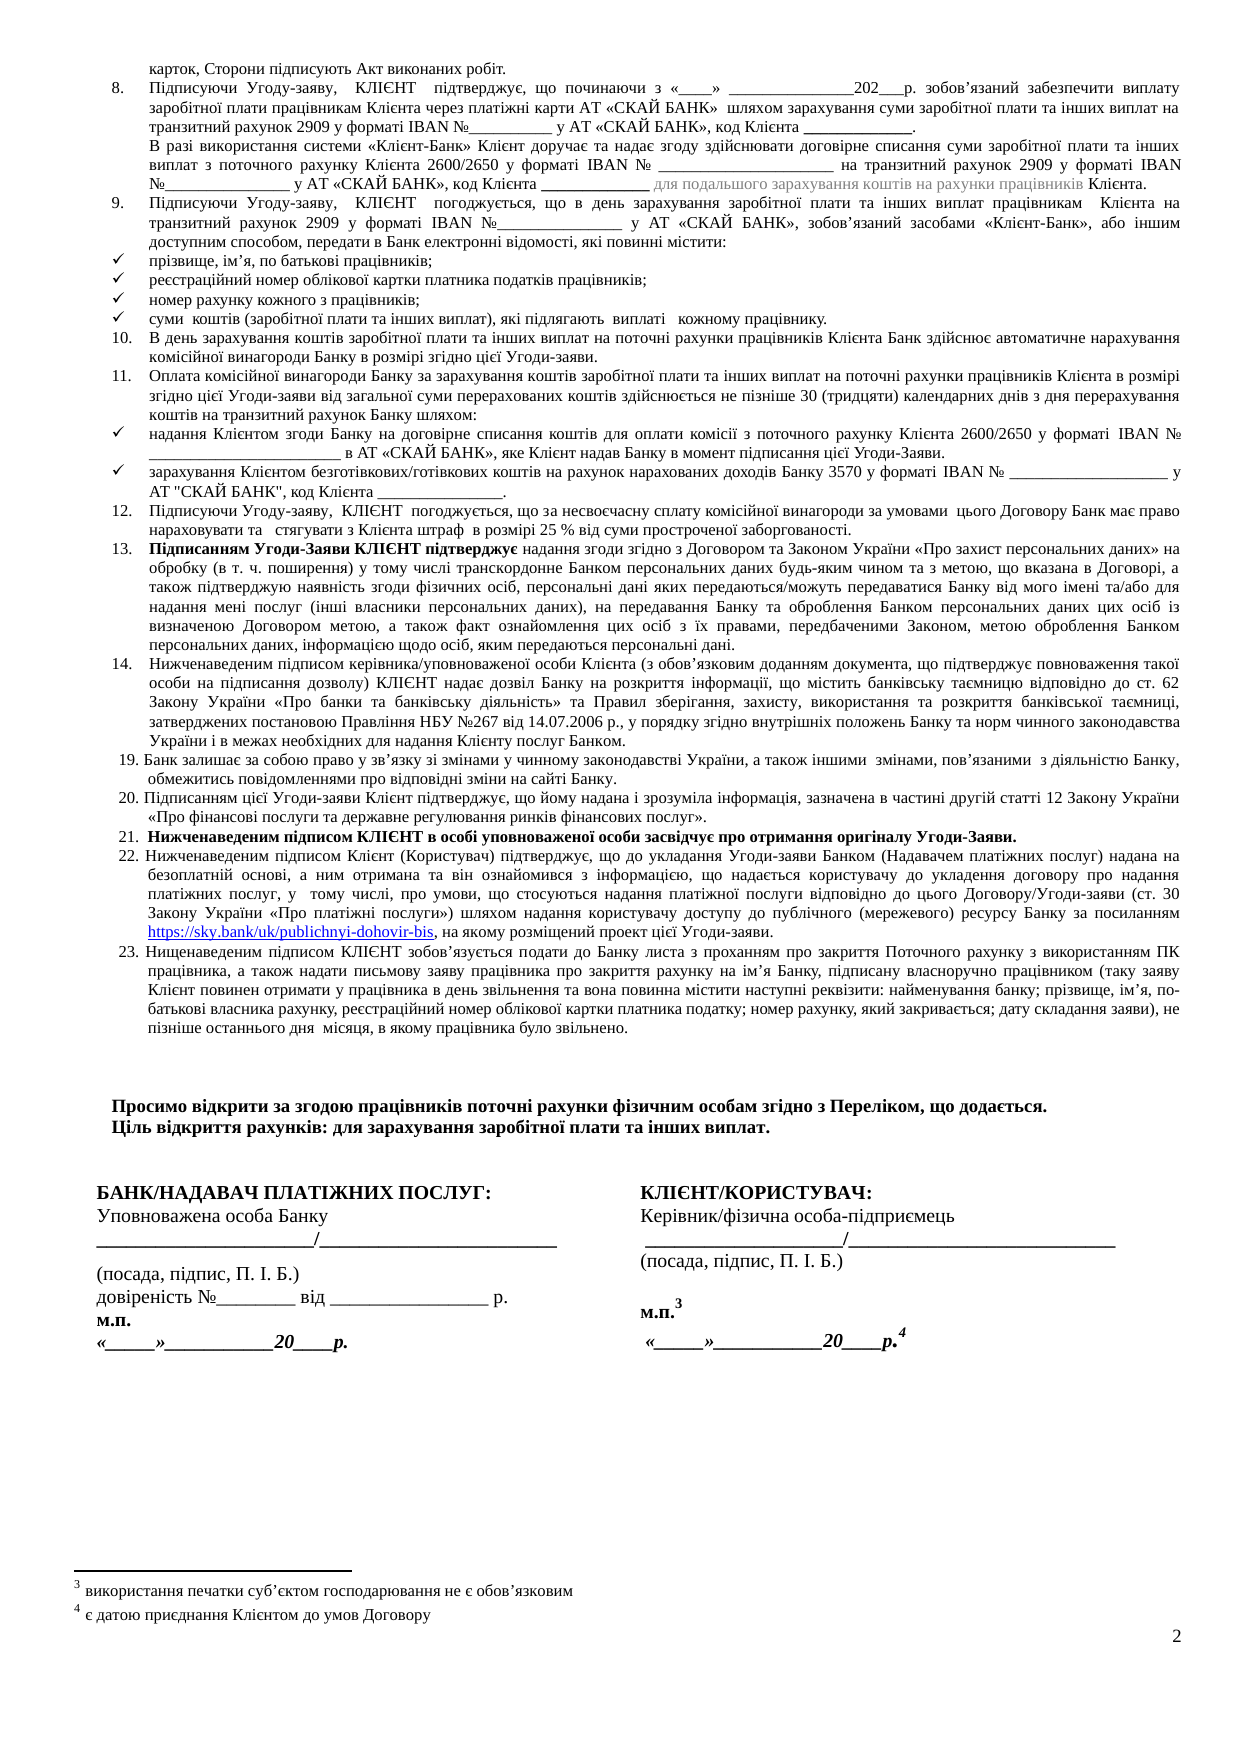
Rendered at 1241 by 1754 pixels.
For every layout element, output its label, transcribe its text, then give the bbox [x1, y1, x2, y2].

list Підписуючи Угоду-заяву, КЛІЄНТ підтверджує, що починаючи з «____» _______________202___р. зобов’язаний забезпечити виплату заробітної плати працівникам Клієнта через платіжні карти АТ «СКАЙ БАНК» шляхом зарахування суми заробітної плати та інших виплат на транзитний рахунок 2909 у форматі IBAN №__________ у АТ «СКАЙ БАНК», код Клієнта _____________. [111, 78, 1181, 136]
text 22. Нижченаведеним підписом Клієнт (Користувач) підтверджує, що до укладання Угоди-заяви Банком (Надавачем платіжних послуг) надана на безоплатній основі, а ним отримана та він ознайомився з інформацією, що надається користувачу до укладення договору про надання платіжних послуг, у тому числі, про умови, що стосуються надання платіжної послуги відповідно до цього Договору/Угоди-заяви (ст. 30 Закону України «Про платіжні послуги») шляхом надання користувачу доступу до публічного (мережевого) ресурсу Банку за посиланням https://sky.bank/uk/publichnyi-dohovir-bis, на якому розміщений проект цієї Угоди-заяви. [118, 846, 1181, 941]
text Ціль відкриття рахунків: для зарахування заробітної плати та інших виплат. [74, 1116, 1181, 1138]
list Нижченаведеним підписом керівника/уповноваженої особи Клієнта (з обов’язковим доданням документа, що підтверджує повноваження такої особи на підписання дозволу) КЛІЄНТ надає дозвіл Банку на розкриття інформації, що містить банківську таємницю відповідно до ст. 62 Закону України «Про банки та банківську діяльність» та Правил зберігання, захисту, використання та розкриття банківської таємниці, затверджених постановою Правління НБУ №267 від 14.07.2006 р., у порядку згідно внутрішніх положень Банку та норм чинного законодавства України і в межах необхідних для надання Клієнту послуг Банком. [111, 654, 1181, 750]
text 19. Банк залишає за собою право у зв’язку зі змінами у чинному законодавстві України, а також іншими змінами, пов’язаними з діяльністю Банку, обмежитись повідомленнями про відповідні зміни на сайті Банку. [118, 750, 1181, 788]
list Підписанням Угоди-Заяви КЛІЄНТ підтверджує надання згоди згідно з Договором та Законом України «Про захист персональних даних» на обробку (в т. ч. поширення) у тому числі транскордонне Банком персональних даних будь-яким чином та з метою, що вказана в Договорі, а також підтверджую наявність згоди фізичних осіб, персональні дані яких передаються/можуть передаватися Банку від мого імені та/або для надання мені послуг (інші власники персональних даних), на передавання Банку та оброблення Банком персональних даних цих осіб із визначеною Договором метою, а також факт ознайомлення цих осіб з їх правами, передбаченими Законом, метою оброблення Банком персональних даних, інформацією щодо осіб, яким передаються персональні дані. [111, 539, 1181, 654]
text 20. Підписанням цієї Угоди-заяви Клієнт підтверджує, що йому надана і зрозуміла інформація, зазначена в частині другій статті 12 Закону України «Про фінансові послуги та державне регулювання ринків фінансових послуг». [118, 788, 1181, 826]
list прізвище, ім’я, по батькові працівників; [111, 251, 1181, 270]
list суми коштів (заробітної плати та інших виплат), які підлягають виплаті кожному працівнику. [111, 308, 1181, 328]
text В разі використання системи «Клієнт-Банк» Клієнт доручає та надає згоду здійснювати договірне списання суми заробітної плати та інших виплат з поточного рахунку Клієнта 2600/2650 у форматі IBAN № _____________________ на транзитний рахунок 2909 у форматі IBAN №_______________ у АТ «СКАЙ БАНК», код Клієнта _____________ для подальшого зарахування коштів на рахунки працівників Клієнта. [149, 136, 1181, 193]
list зарахування Клієнтом безготівкових/готівкових коштів на рахунок нарахованих доходів Банку 3570 у форматі IBAN № ___________________ у АТ "СКАЙ БАНК", код Клієнта _______________. [111, 462, 1181, 501]
table_header БАНК/НАДАВАЧ ПЛАТІЖНИХ ПОСЛУГ: Уповноважена особа Банку ______________________/________________________ (посада, підпис, П. І. Б.) довіреність №________ від ________________ р. м.п. «_____»___________20____р. [85, 1181, 629, 1376]
list надання Клієнтом згоди Банку на договірне списання коштів для оплати комісії з поточного рахунку Клієнта 2600/2650 у форматі IBAN № _______________________ в АТ «СКАЙ БАНК», яке Клієнт надав Банку в момент підписання цієї Угоди-Заяви. [111, 424, 1181, 462]
table_header КЛІЄНТ/КОРИСТУВАЧ: Керівник/фізична особа-підприємець ____________________/___________________________ (посада, підпис, П. І. Б.) м.п. «_____»___________20____р. [629, 1181, 1173, 1376]
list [111, 59, 1181, 78]
list реєстраційний номер облікової картки платника податків працівників; [111, 270, 1181, 289]
list Оплата комісійної винагороди Банку за зарахування коштів заробітної плати та інших виплат на поточні рахунки працівників Клієнта в розмірі згідно цієї Угоди-заяви від загальної суми перерахованих коштів здійснюється не пізніше 30 (тридцяти) календарних днів з дня перерахування коштів на транзитний рахунок Банку шляхом: [111, 366, 1181, 424]
list номер рахунку кожного з працівників; [111, 289, 1181, 308]
list В день зарахування коштів заробітної плати та інших виплат на поточні рахунки працівників Клієнта Банк здійснює автоматичне нарахування комісійної винагороди Банку в розмірі згідно цієї Угоди-заяви. [111, 328, 1181, 366]
text 21. Нижченаведеним підписом КЛІЄНТ в особі уповноваженої особи засвідчує про отримання оригіналу Угоди-Заяви. [118, 826, 1181, 846]
text Просимо відкрити за згодою працівників поточні рахунки фізичним особам згідно з Переліком, що додається. [74, 1095, 1181, 1116]
list Підписуючи Угоду-заяву, КЛІЄНТ погоджується, що за несвоєчасну сплату комісійної винагороди за умовами цього Договору Банк має право нараховувати та стягувати з Клієнта штраф в розмірі 25 % від суми простроченої заборгованості. [111, 501, 1181, 539]
text 23. Нищенаведеним підписом КЛІЄНТ зобов’язується подати до Банку листа з проханням про закриття Поточного рахунку з використанням ПК працівника, а також надати письмову заяву працівника про закриття рахунку на ім’я Банку, підписану власноручно працівником (таку заяву Клієнт повинен отримати у працівника в день звільнення та вона повинна містити наступні реквізити: найменування банку; прізвище, ім’я, по-батькові власника рахунку, реєстраційний номер облікової картки платника податку; номер рахунку, який закривається; дату складання заяви), не пізніше останнього дня місяця, в якому працівника було звільнено. [118, 941, 1181, 1037]
list Підписуючи Угоду-заяву, КЛІЄНТ погоджується, що в день зарахування заробітної плати та інших виплат працівникам Клієнта на транзитний рахунок 2909 у форматі IBAN №_______________ у АТ «СКАЙ БАНК», зобов’язаний засобами «Клієнт-Банк», або іншим доступним способом, передати в Банк електронні відомості, які повинні містити: [111, 193, 1181, 251]
